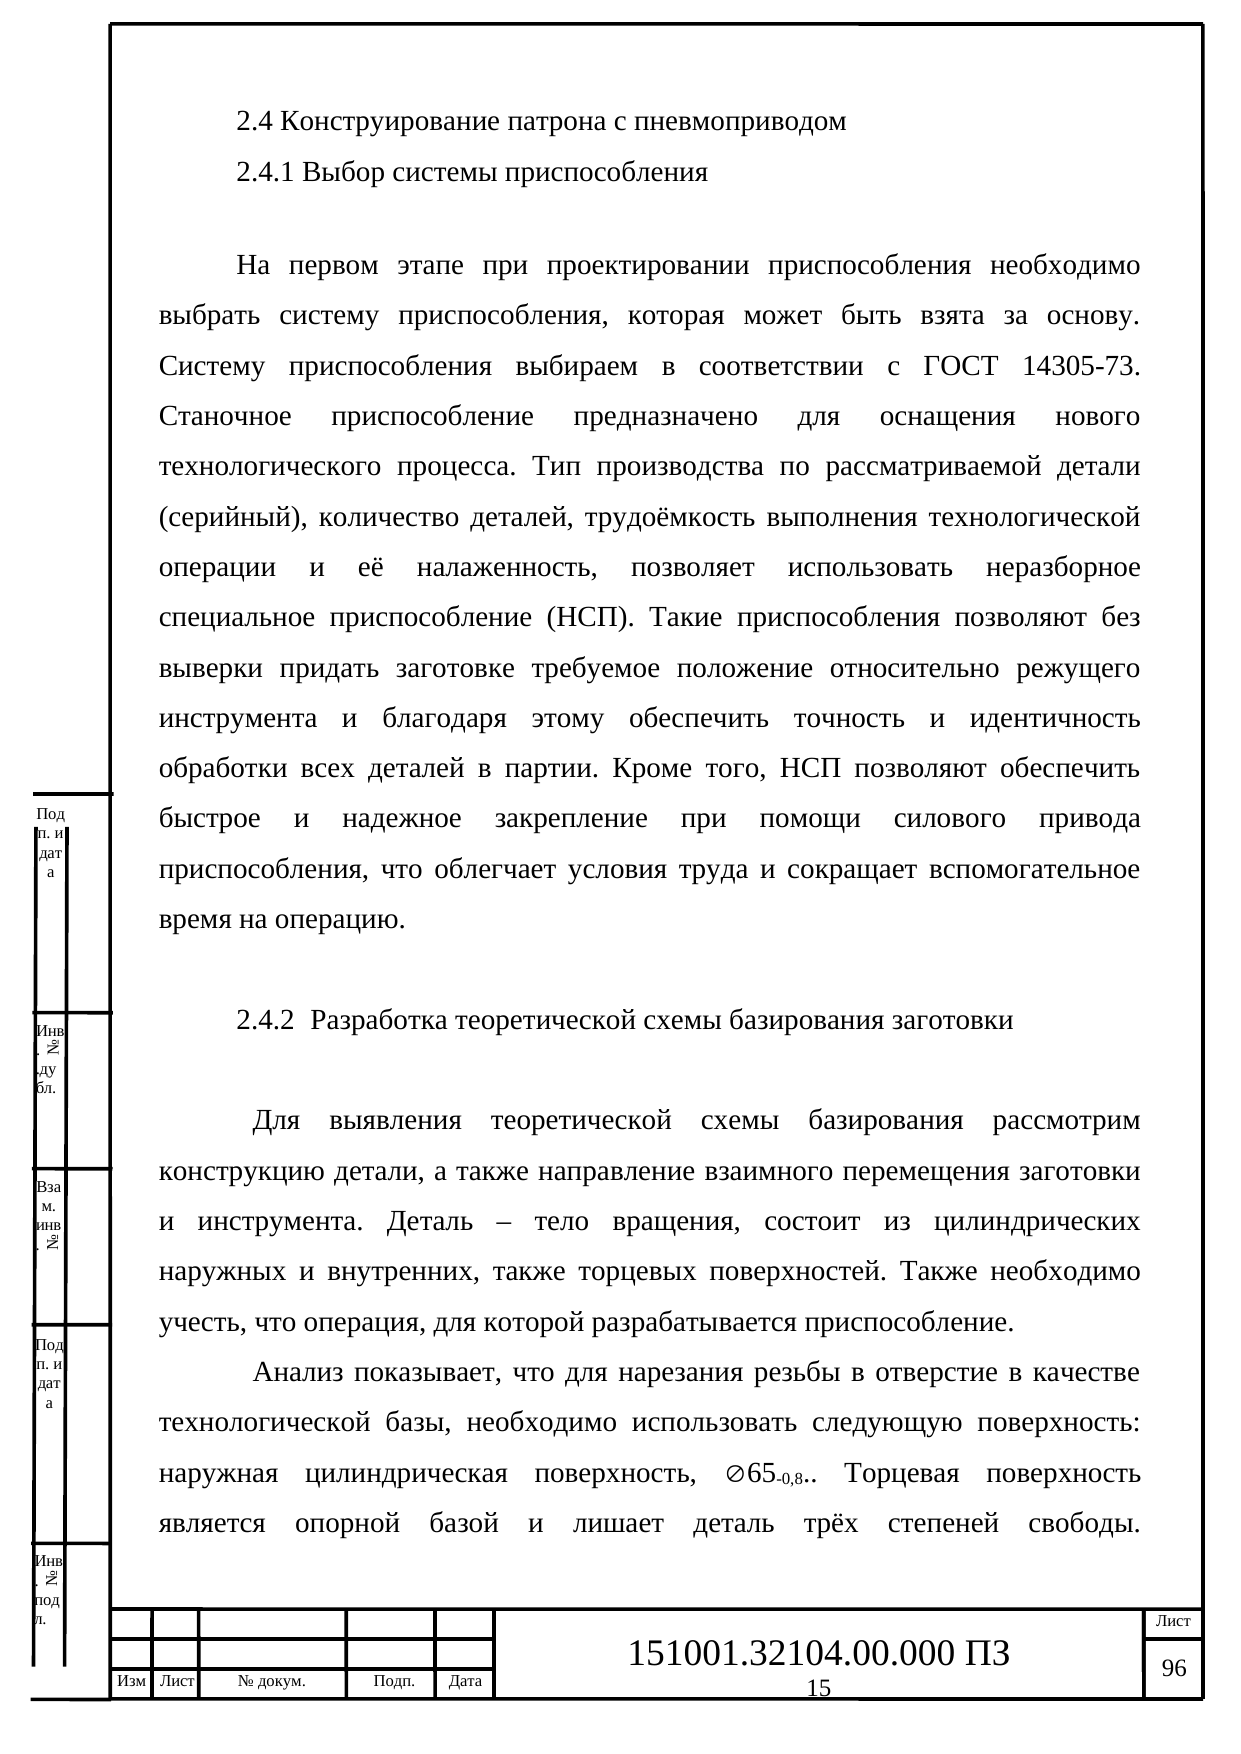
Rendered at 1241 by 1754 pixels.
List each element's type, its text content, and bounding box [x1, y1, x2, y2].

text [158, 1354, 1141, 1539]
list Разработка теоретической схемы базирования заготовки [177, 1002, 1141, 1035]
text 2.4.1 Выбор системы приспособления [177, 154, 1141, 187]
text На первом этапе при проектировании приспособления необходимо выбрать систему приспособления, которая может быть взята за основу. Систему приспособления выбираем в соответствии с ГОСТ 14305-73. Станочное приспособление предназначено для оснащения нового технологического процесса. Тип производства по рассматриваемой детали (серийный), количество деталей, трудоёмкость выполнения технологической операции и её налаженность, позволяет использовать неразборное специальное приспособление (НСП). Такие приспособления позволяют без выверки придать заготовке требуемое положение относительно режущего инструмента и благодаря этому обеспечить точность и идентичность обработки всех деталей в партии. Кроме того, НСП позволяют обеспечить быстрое и надежное закрепление при помощи силового привода приспособления, что облегчает условия труда и сокращает вспомогательное время на операцию. [158, 247, 1141, 935]
text Для выявления теоретической схемы базирования рассмотрим конструкцию детали, а также направление взаимного перемещения заготовки и инструмента. Деталь – тело вращения, состоит из цилиндрических наружных и внутренних, также торцевых поверхностей. Также необходимо учесть, что операция, для которой разрабатывается приспособление. [158, 1102, 1141, 1337]
text 2.4 Конструирование патрона с пневмоприводом [177, 103, 1141, 137]
